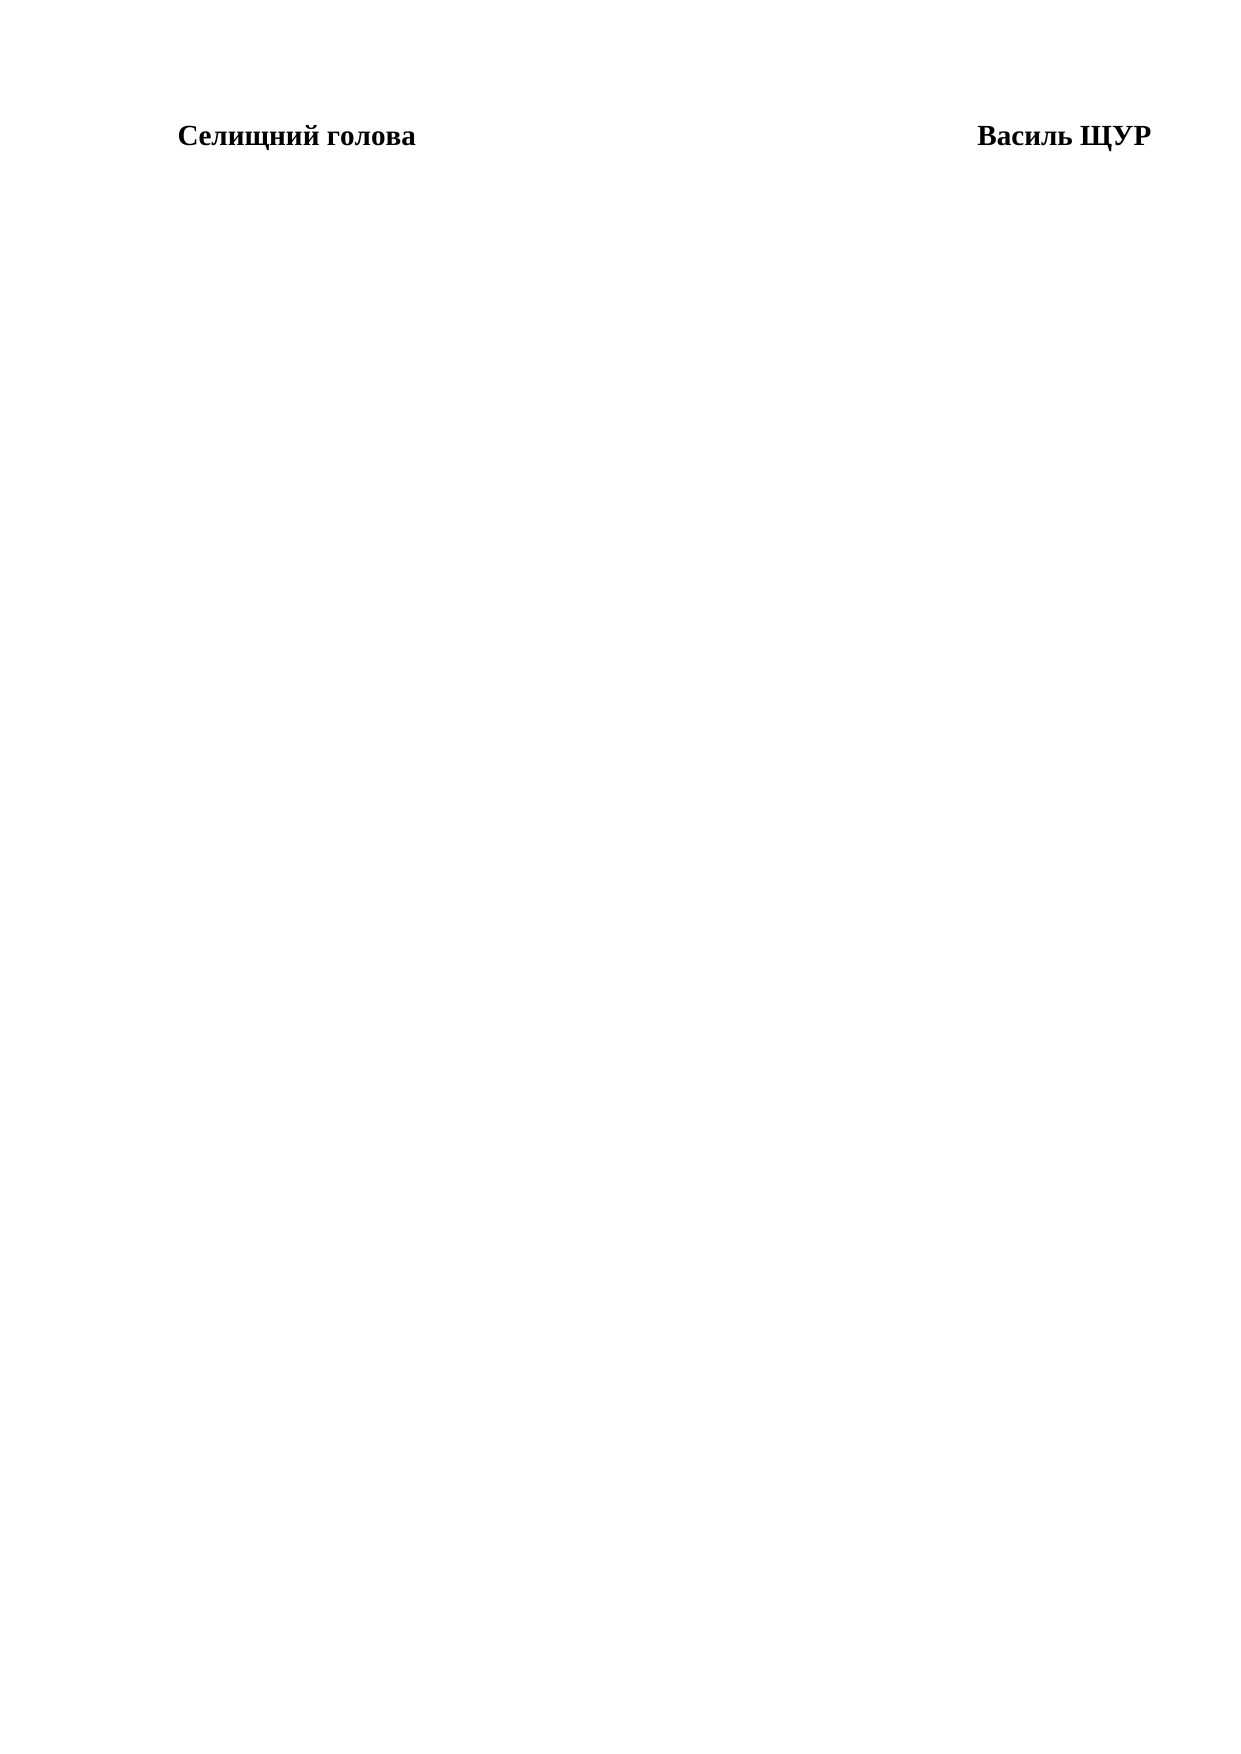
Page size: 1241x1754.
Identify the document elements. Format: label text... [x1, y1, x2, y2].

text Селищний голова Василь ЩУР [177, 118, 1152, 152]
